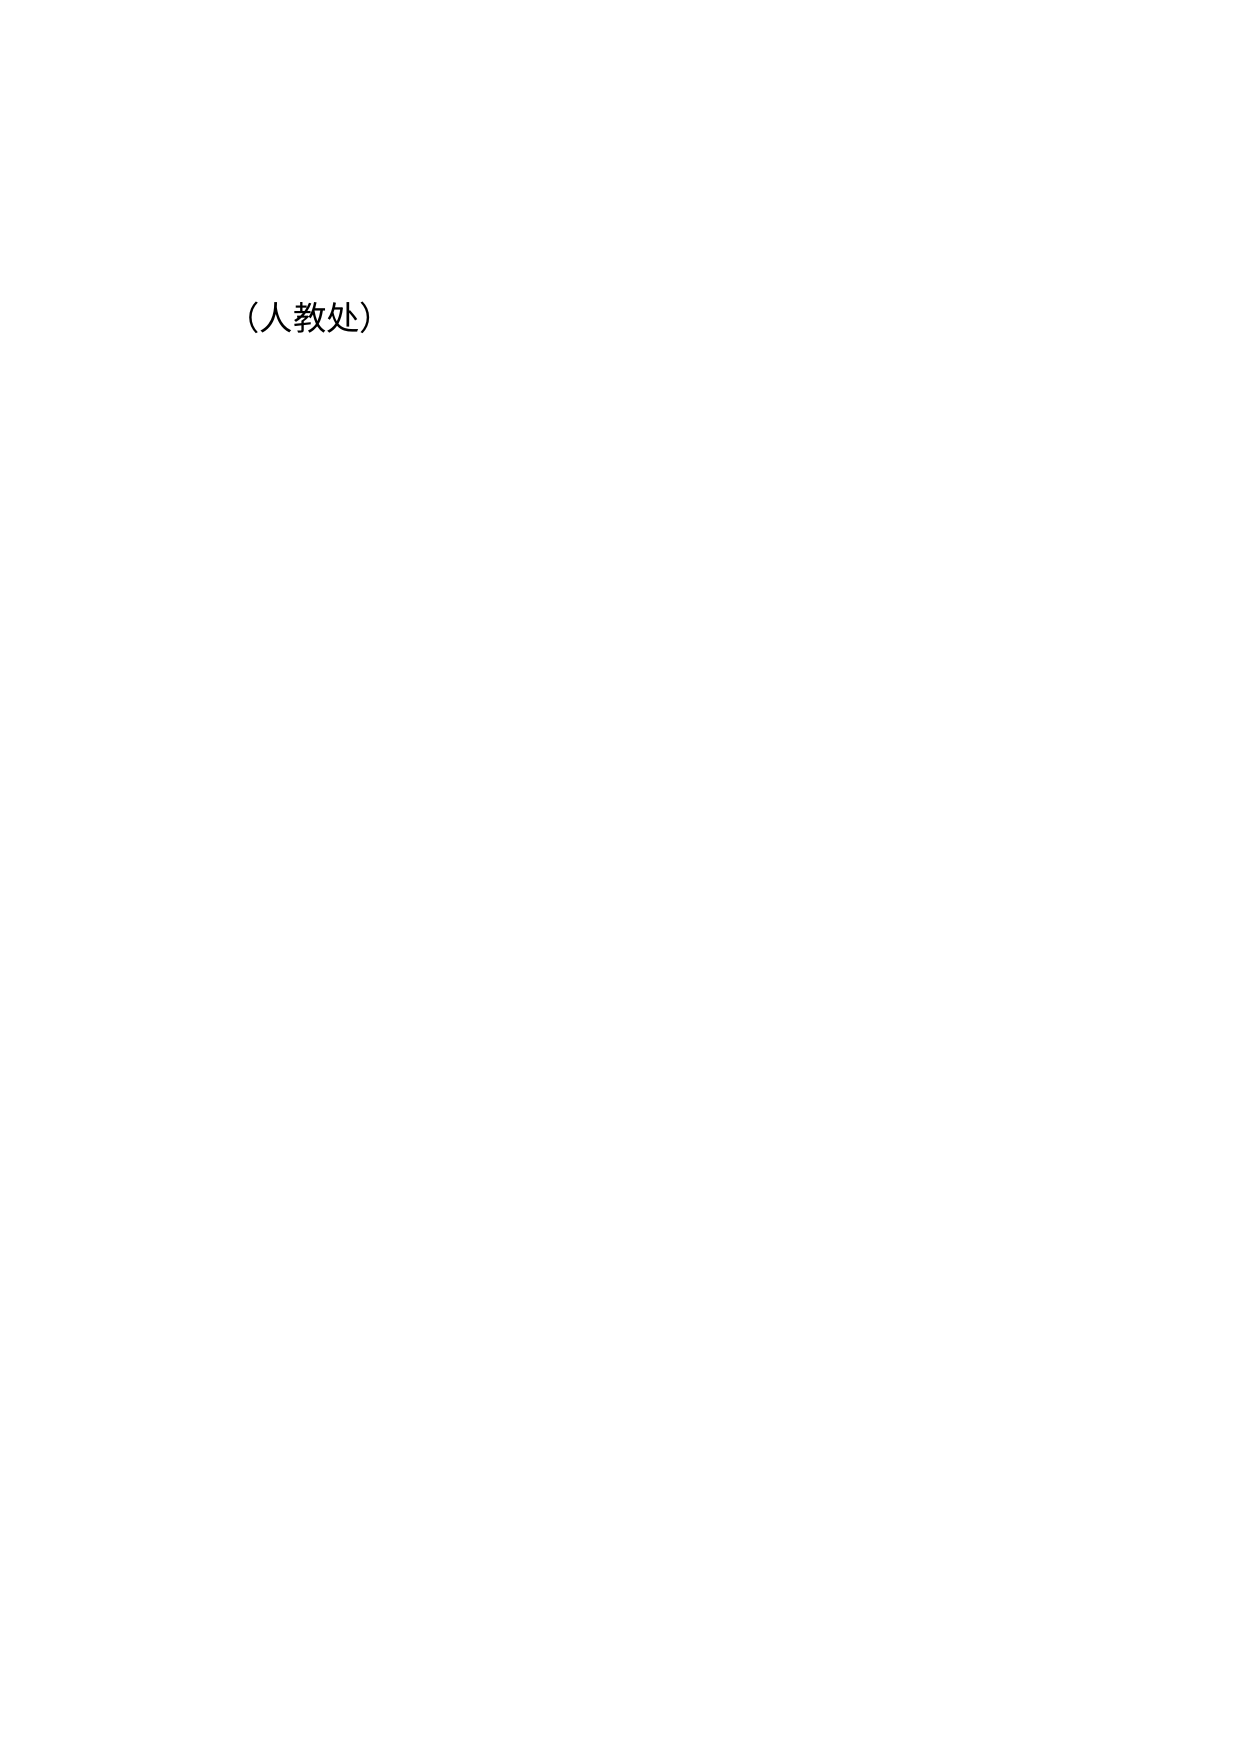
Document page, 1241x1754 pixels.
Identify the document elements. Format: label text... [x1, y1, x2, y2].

text （人教处） [159, 283, 1081, 348]
